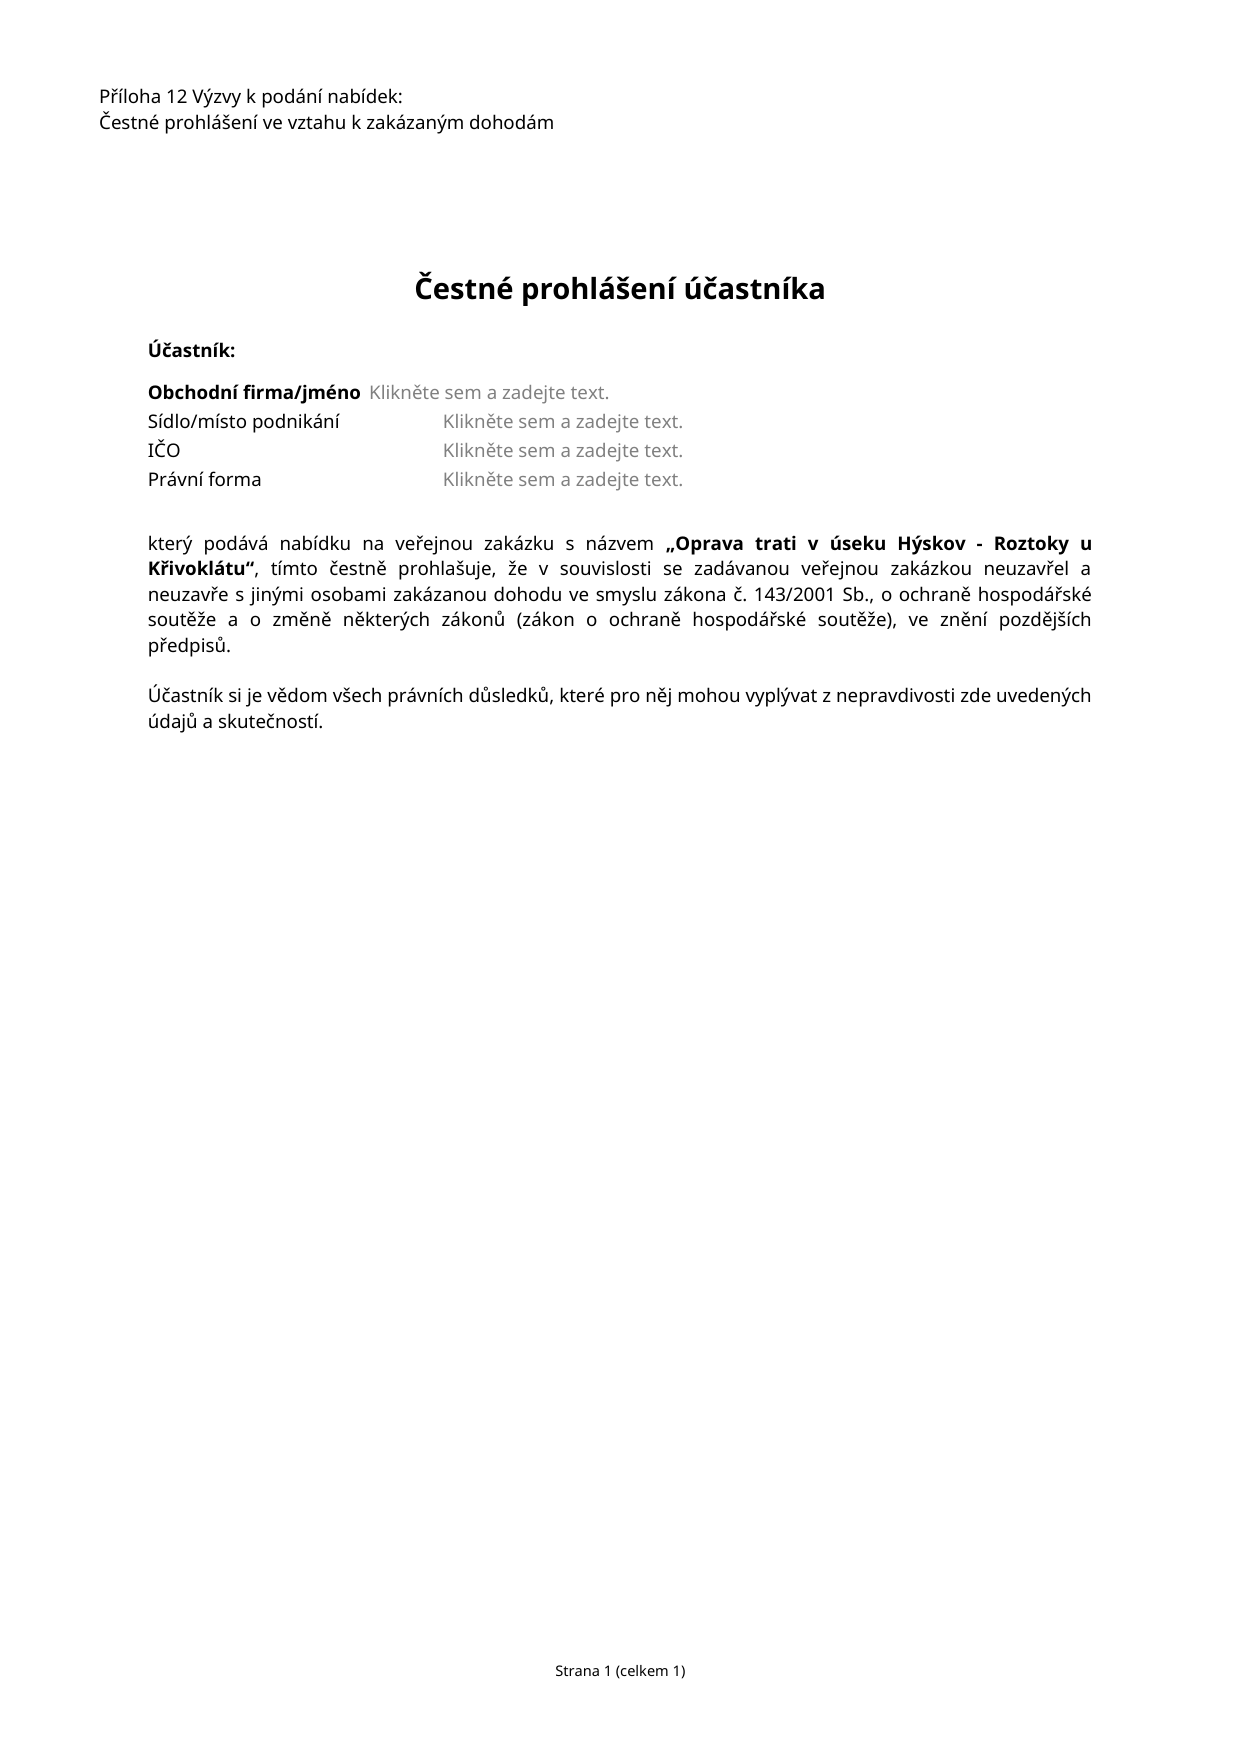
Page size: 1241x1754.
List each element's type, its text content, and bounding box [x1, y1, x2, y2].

text IČO [148, 434, 1093, 463]
text Sídlo/místo podnikání [148, 405, 1093, 434]
text Účastník si je vědom všech právních důsledků, které pro něj mohou vyplývat z nepravdivosti zde uvedených údajů a skutečností. [148, 683, 1093, 734]
text který podává nabídku na veřejnou zakázku s názvem „Oprava trati v úseku Hýskov - Roztoky u Křivoklátu“, tímto čestně prohlašuje, že v souvislosti se zadávanou veřejnou zakázkou neuzavřel a neuzavře s jinými osobami zakázanou dohodu ve smyslu zákona č. 143/2001 Sb., o ochraně hospodářské soutěže a o změně některých zákonů (zákon o ochraně hospodářské soutěže), ve znění pozdějších předpisů. [148, 530, 1093, 658]
text Účastník: [148, 333, 1093, 364]
text Obchodní firma/jméno [148, 376, 1093, 405]
text Právní forma [148, 463, 1093, 492]
title Čestné prohlášení účastníka [148, 268, 1093, 308]
